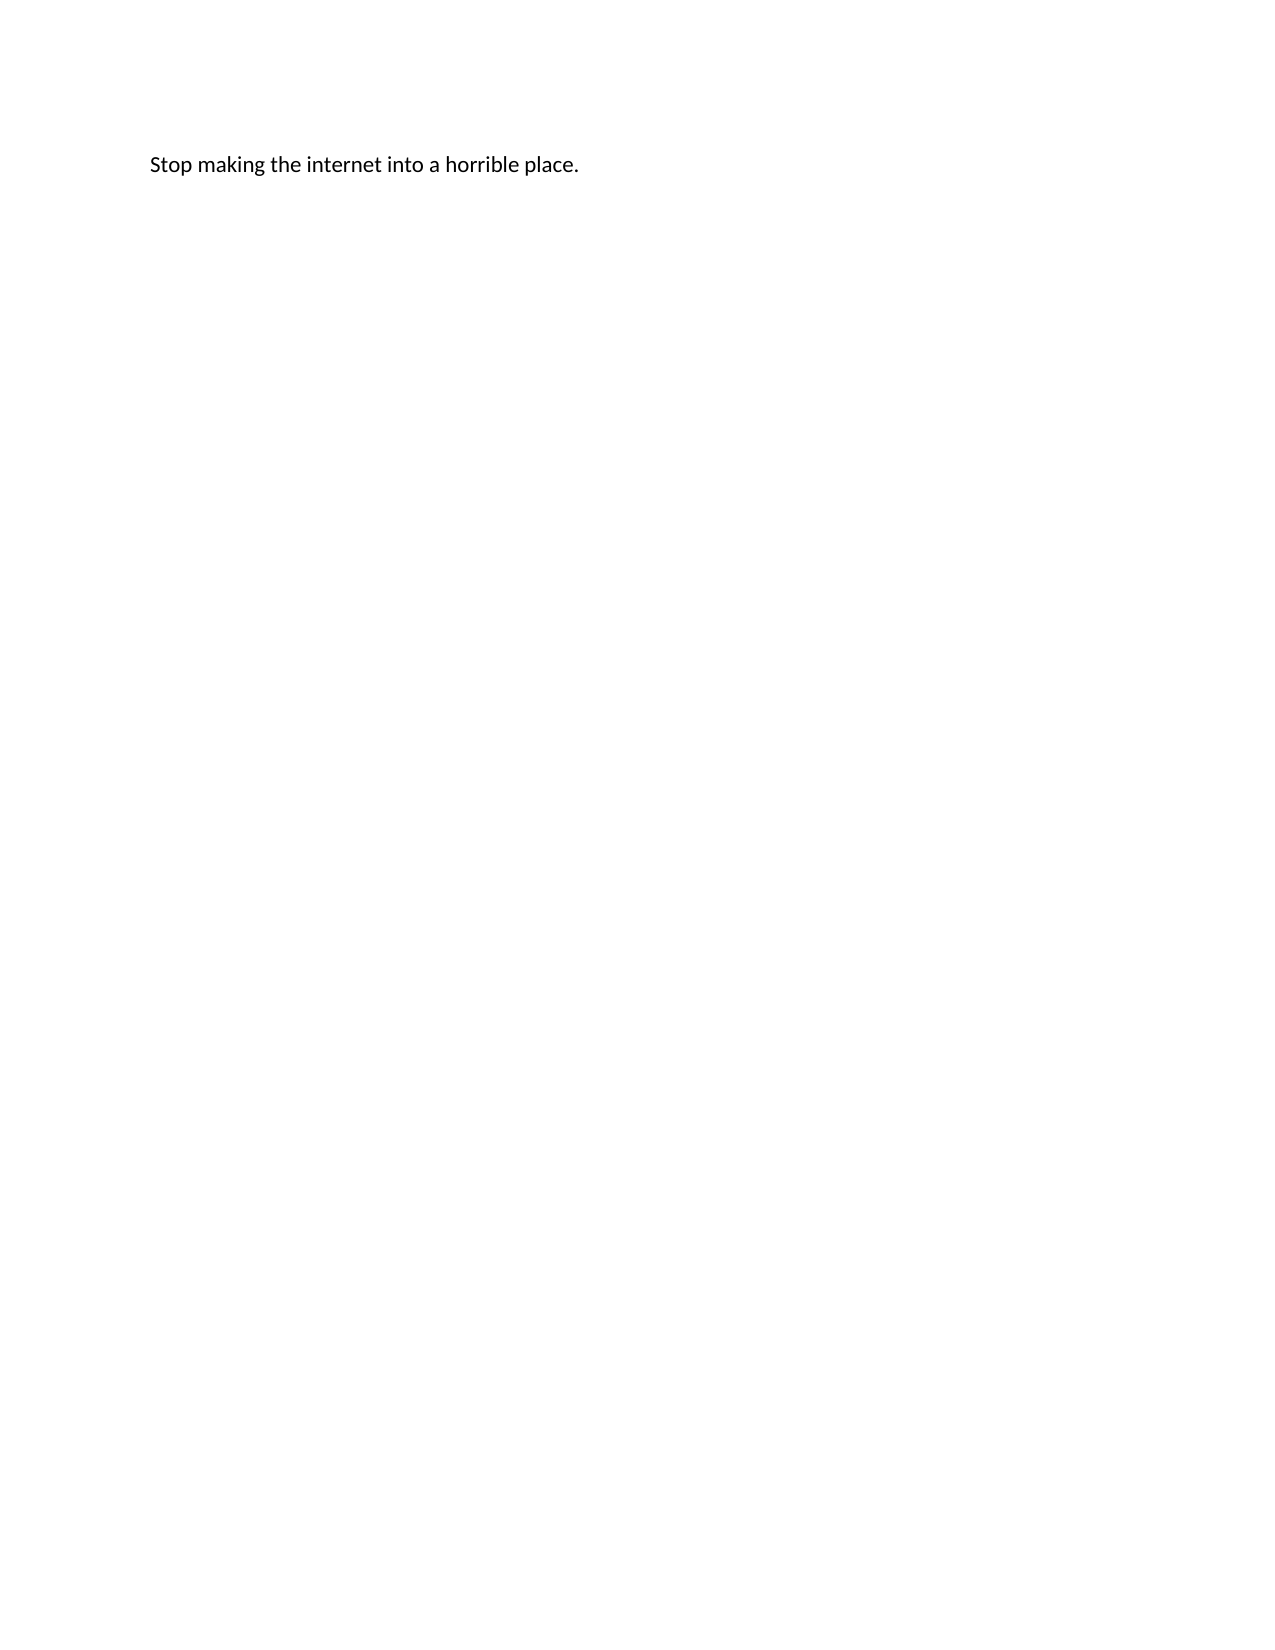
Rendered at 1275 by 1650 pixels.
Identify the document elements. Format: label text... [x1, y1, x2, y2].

text Stop making the internet into a horrible place. [150, 150, 1125, 178]
